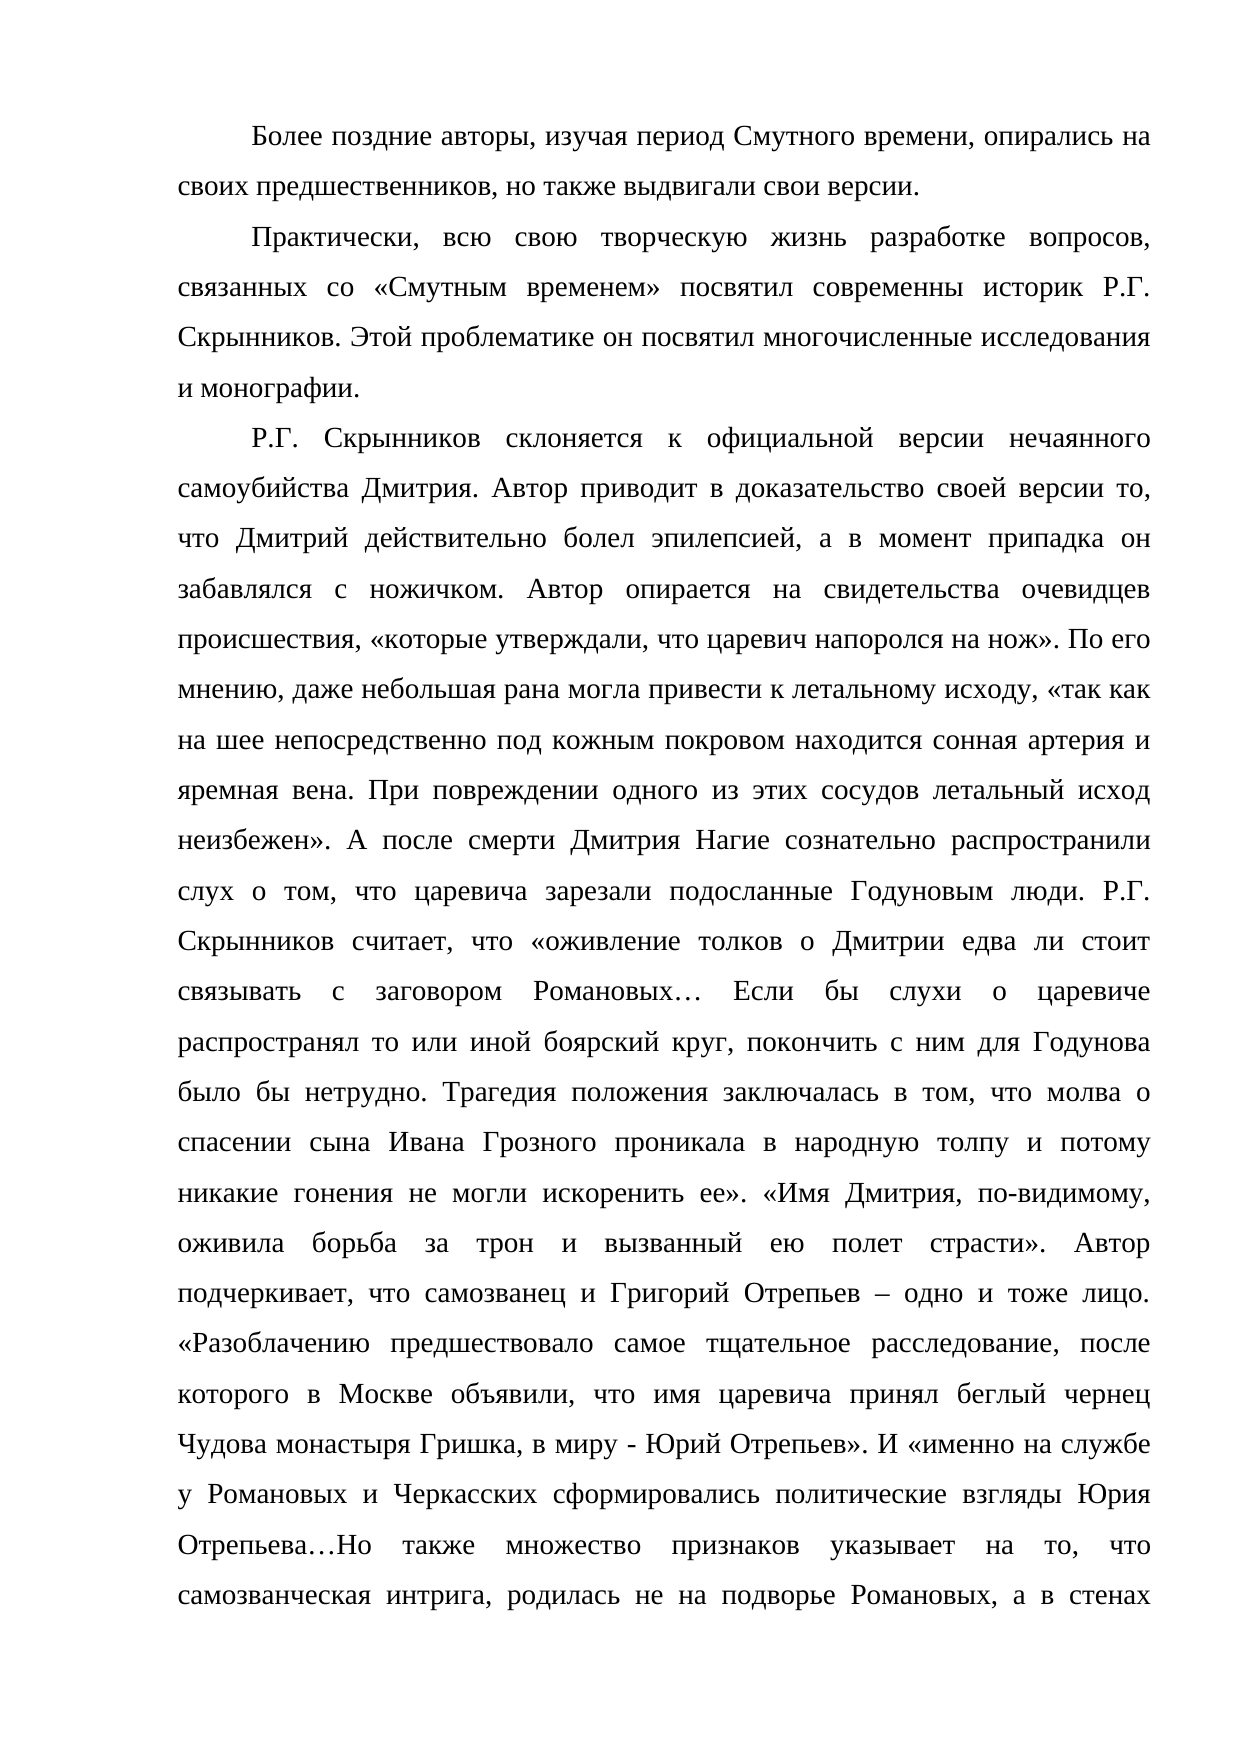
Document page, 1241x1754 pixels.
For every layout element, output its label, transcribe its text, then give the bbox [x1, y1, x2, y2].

text Практически, всю свою творческую жизнь разработке вопросов, связанных со «Смутным временем» посвятил современны историк Р.Г. Скрынников. Этой проблематике он посвятил многочисленные исследования и монографии. [177, 219, 1152, 403]
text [177, 420, 1152, 1611]
text Более поздние авторы, изучая период Смутного времени, опирались на своих предшественников, но также выдвигали свои версии. [177, 118, 1152, 202]
